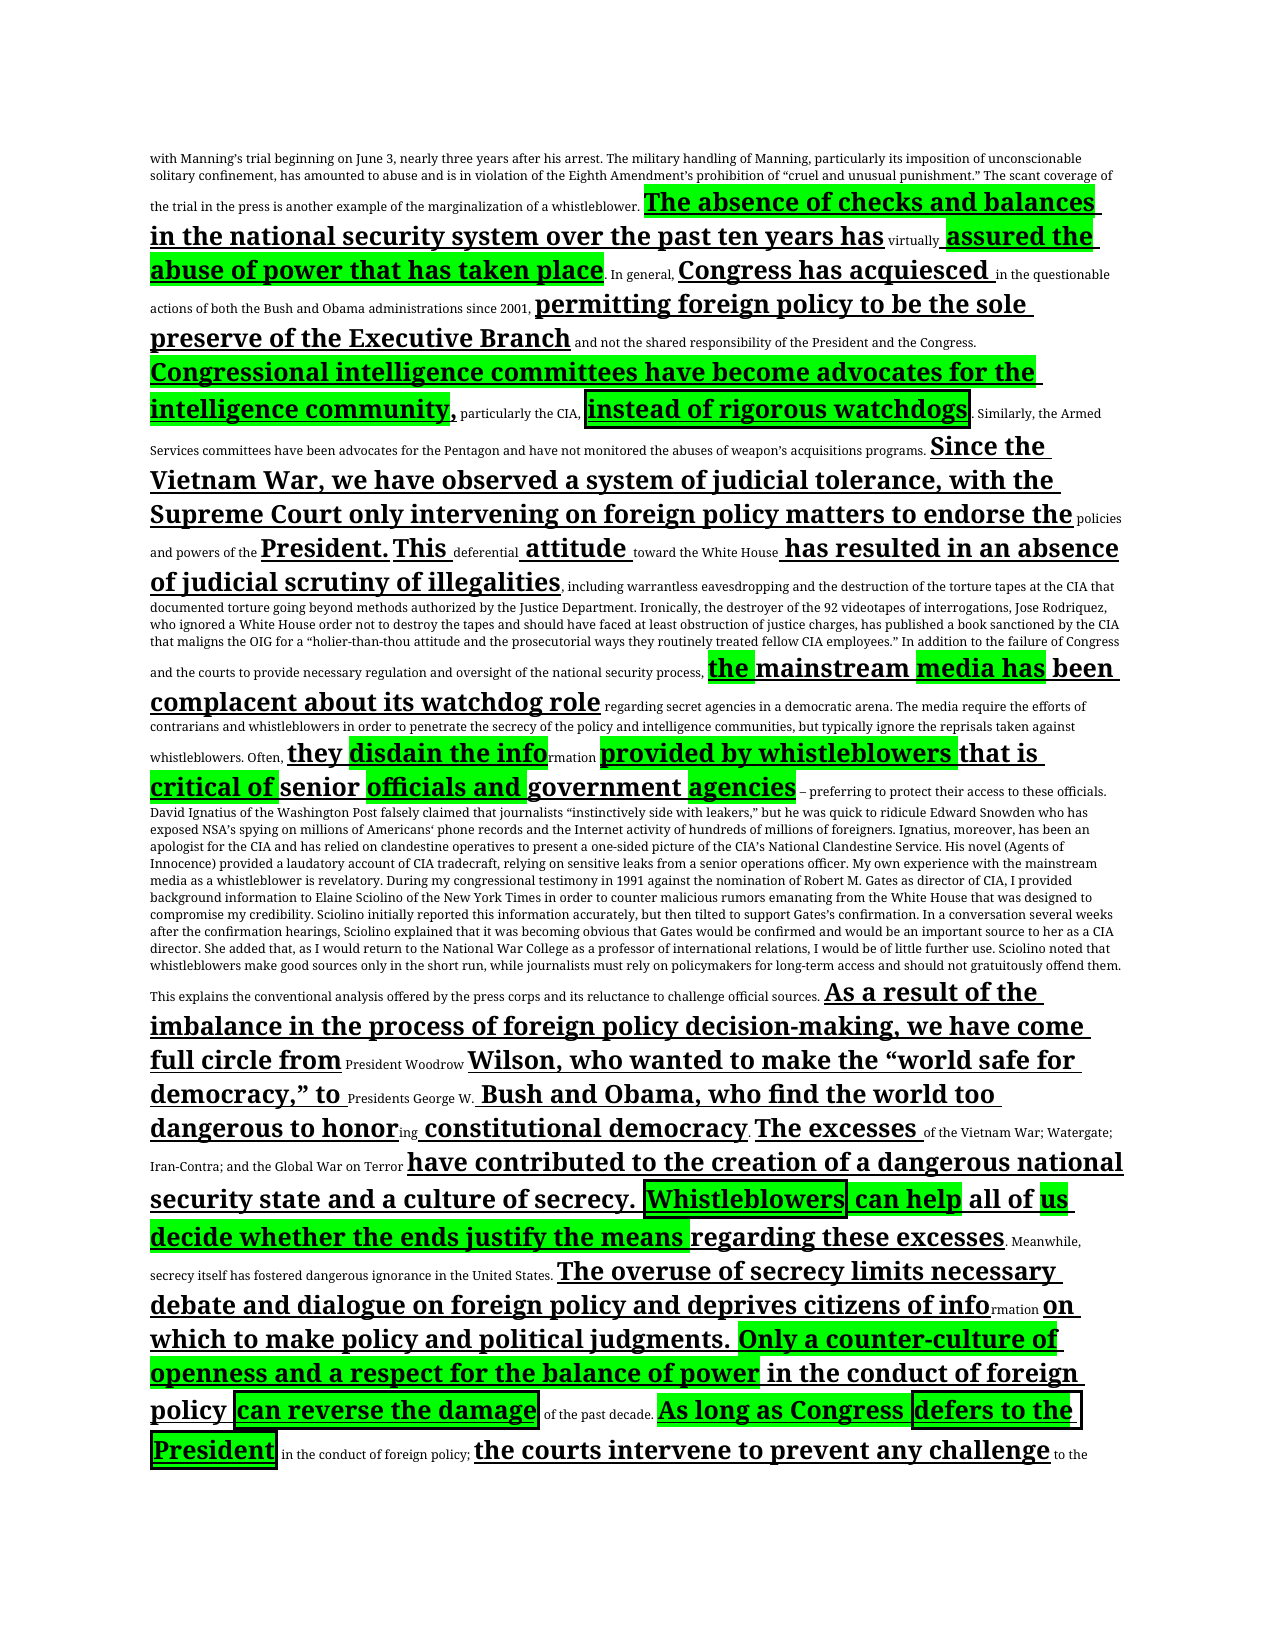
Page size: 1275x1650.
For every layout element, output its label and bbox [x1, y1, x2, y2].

text [150, 150, 1125, 1470]
